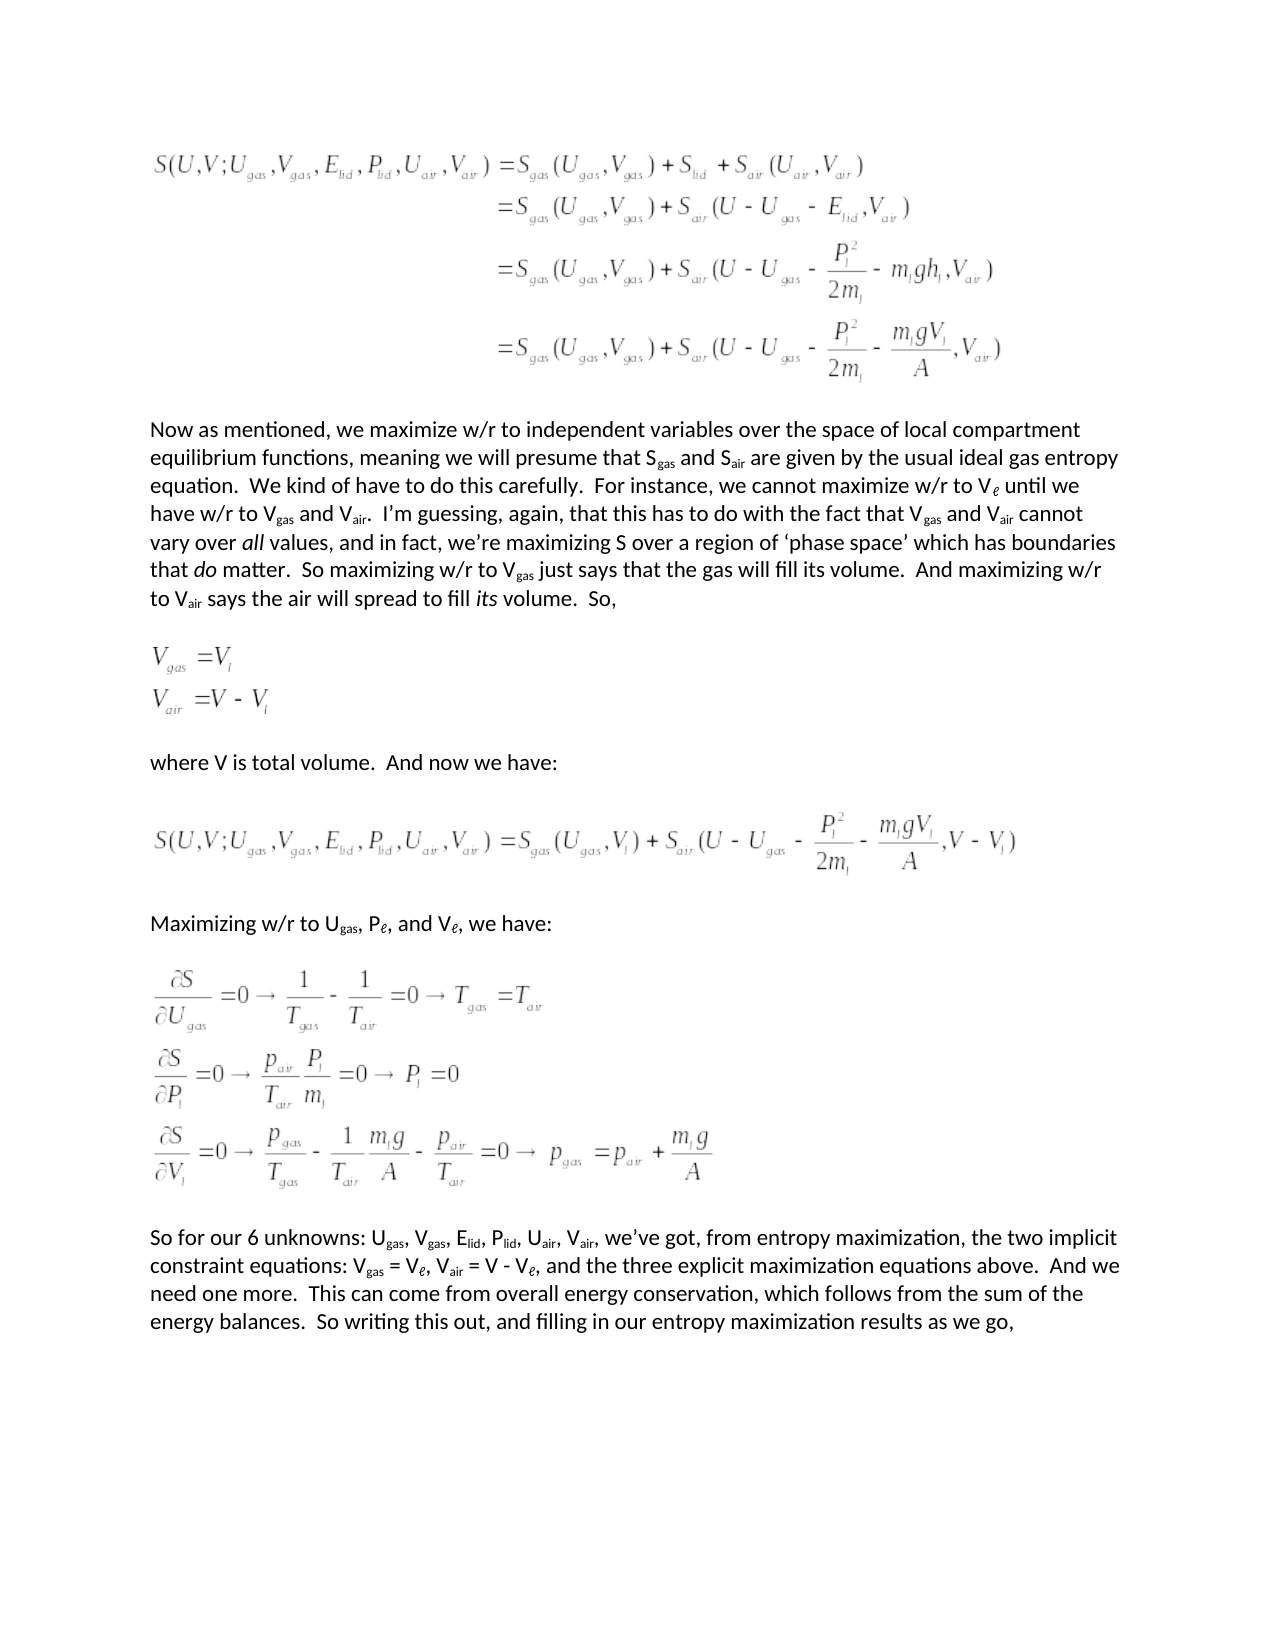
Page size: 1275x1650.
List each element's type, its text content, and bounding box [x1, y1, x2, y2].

text Maximizing w/r to Ugas, Pℓ, and Vℓ, we have: [150, 909, 1125, 937]
text Now as mentioned, we maximize w/r to independent variables over the space of local compartment equilibrium functions, meaning we will presume that Sgas and Sair are given by the usual ideal gas entropy equation. We kind of have to do this carefully. For instance, we cannot maximize w/r to Vℓ until we have w/r to Vgas and Vair. I’m guessing, again, that this has to do with the fact that Vgas and Vair cannot vary over all values, and in fact, we’re maximizing S over a region of ‘phase space’ which has boundaries that do matter. So maximizing w/r to Vgas just says that the gas will fill its volume. And maximizing w/r to Vair says the air will spread to fill its volume. So, [150, 416, 1125, 612]
text where V is total volume. And now we have: [150, 748, 1125, 776]
text So for our 6 unknowns: Ugas, Vgas, Elid, Plid, Uair, Vair, we’ve got, from entropy maximization, the two implicit constraint equations: Vgas = Vℓ, Vair = V - Vℓ, and the three explicit maximization equations above. And we need one more. This can come from overall energy conservation, which follows from the sum of the energy balances. So writing this out, and filling in our entropy maximization results as we go, [150, 1223, 1125, 1336]
